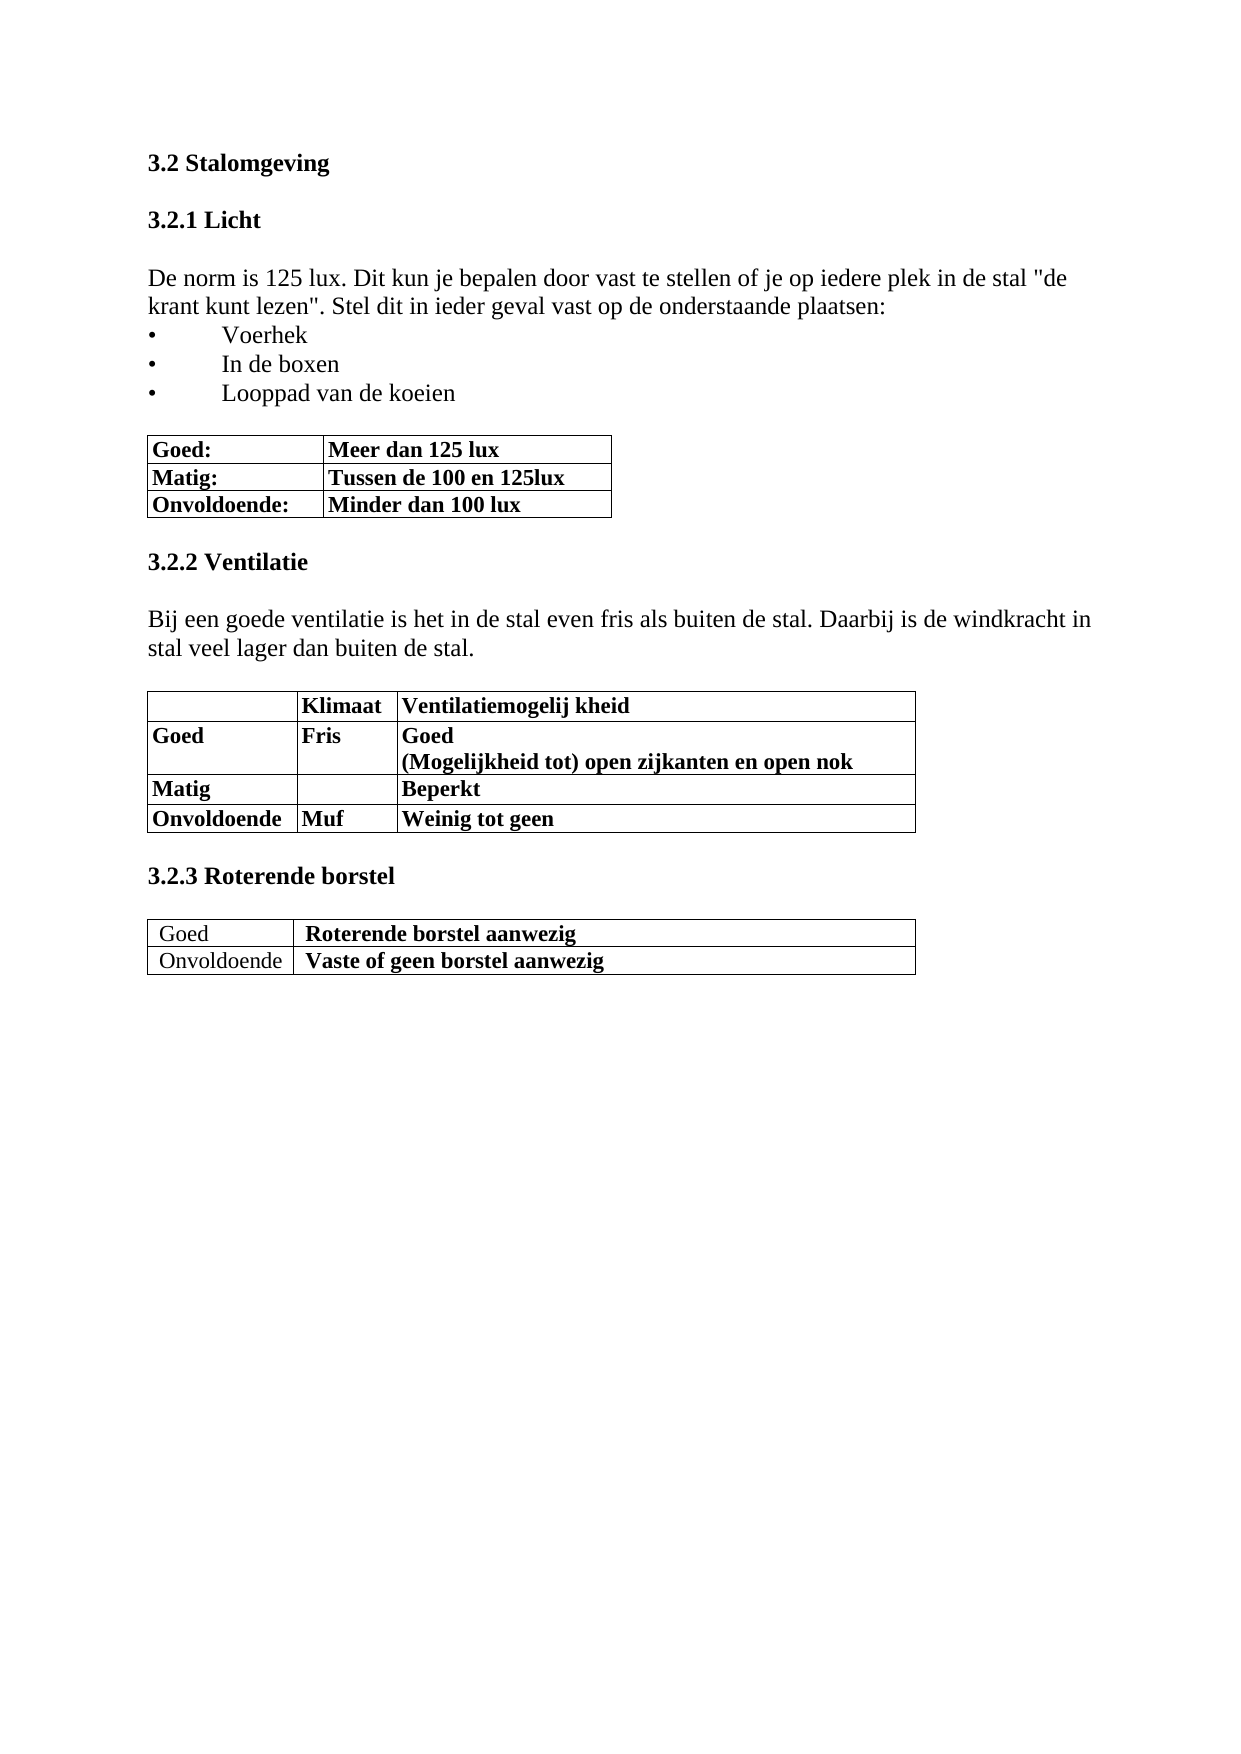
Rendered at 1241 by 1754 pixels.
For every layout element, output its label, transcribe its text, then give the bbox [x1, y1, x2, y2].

table_header Klimaat [298, 692, 397, 721]
table_cell Onvoldoende [148, 805, 297, 832]
table_header Goed [148, 920, 293, 946]
table_cell [298, 775, 397, 804]
table_cell Goed (Mogelijkheid tot) open zijkanten en open nok [398, 722, 915, 774]
table_cell Matig: [148, 464, 323, 490]
table_header Goed: [148, 436, 323, 462]
text • Voerhek [148, 320, 1093, 349]
table_header Ventilatiemogelij kheid [398, 692, 915, 721]
table_cell Weinig tot geen [398, 805, 915, 832]
table_cell Vaste of geen borstel aanwezig [294, 947, 915, 974]
list Stalomgeving [148, 148, 1093, 176]
table_cell Onvoldoende [148, 947, 293, 974]
table_header Roterende borstel aanwezig [294, 920, 915, 946]
table_cell Minder dan 100 lux [324, 491, 611, 517]
text 3.2.3 Roterende borstel [148, 861, 1093, 890]
table_cell Goed [148, 722, 297, 774]
table_cell Fris [298, 722, 397, 774]
table_cell Muf [298, 805, 397, 832]
table_cell Matig [148, 775, 297, 804]
table_header [148, 692, 297, 721]
text Bij een goede ventilatie is het in de stal even fris als buiten de stal. Daarbij is de windkracht in stal veel lager dan buiten de stal. [148, 604, 1093, 662]
text 3.2.2 Ventilatie [148, 547, 1093, 576]
table_cell Onvoldoende: [148, 491, 323, 517]
text • In de boxen [148, 349, 1093, 378]
table_cell Beperkt [398, 775, 915, 804]
text • Looppad van de koeien [148, 378, 1093, 406]
text 3.2.1 Licht [148, 205, 1093, 234]
text De norm is 125 lux. Dit kun je bepalen door vast te stellen of je op iedere plek in de stal "de krant kunt lezen". Stel dit in ieder geval vast op de onderstaande plaatsen: [148, 263, 1093, 320]
table_cell Tussen de 100 en 125lux [324, 464, 611, 490]
table_header Meer dan 125 lux [324, 436, 611, 462]
